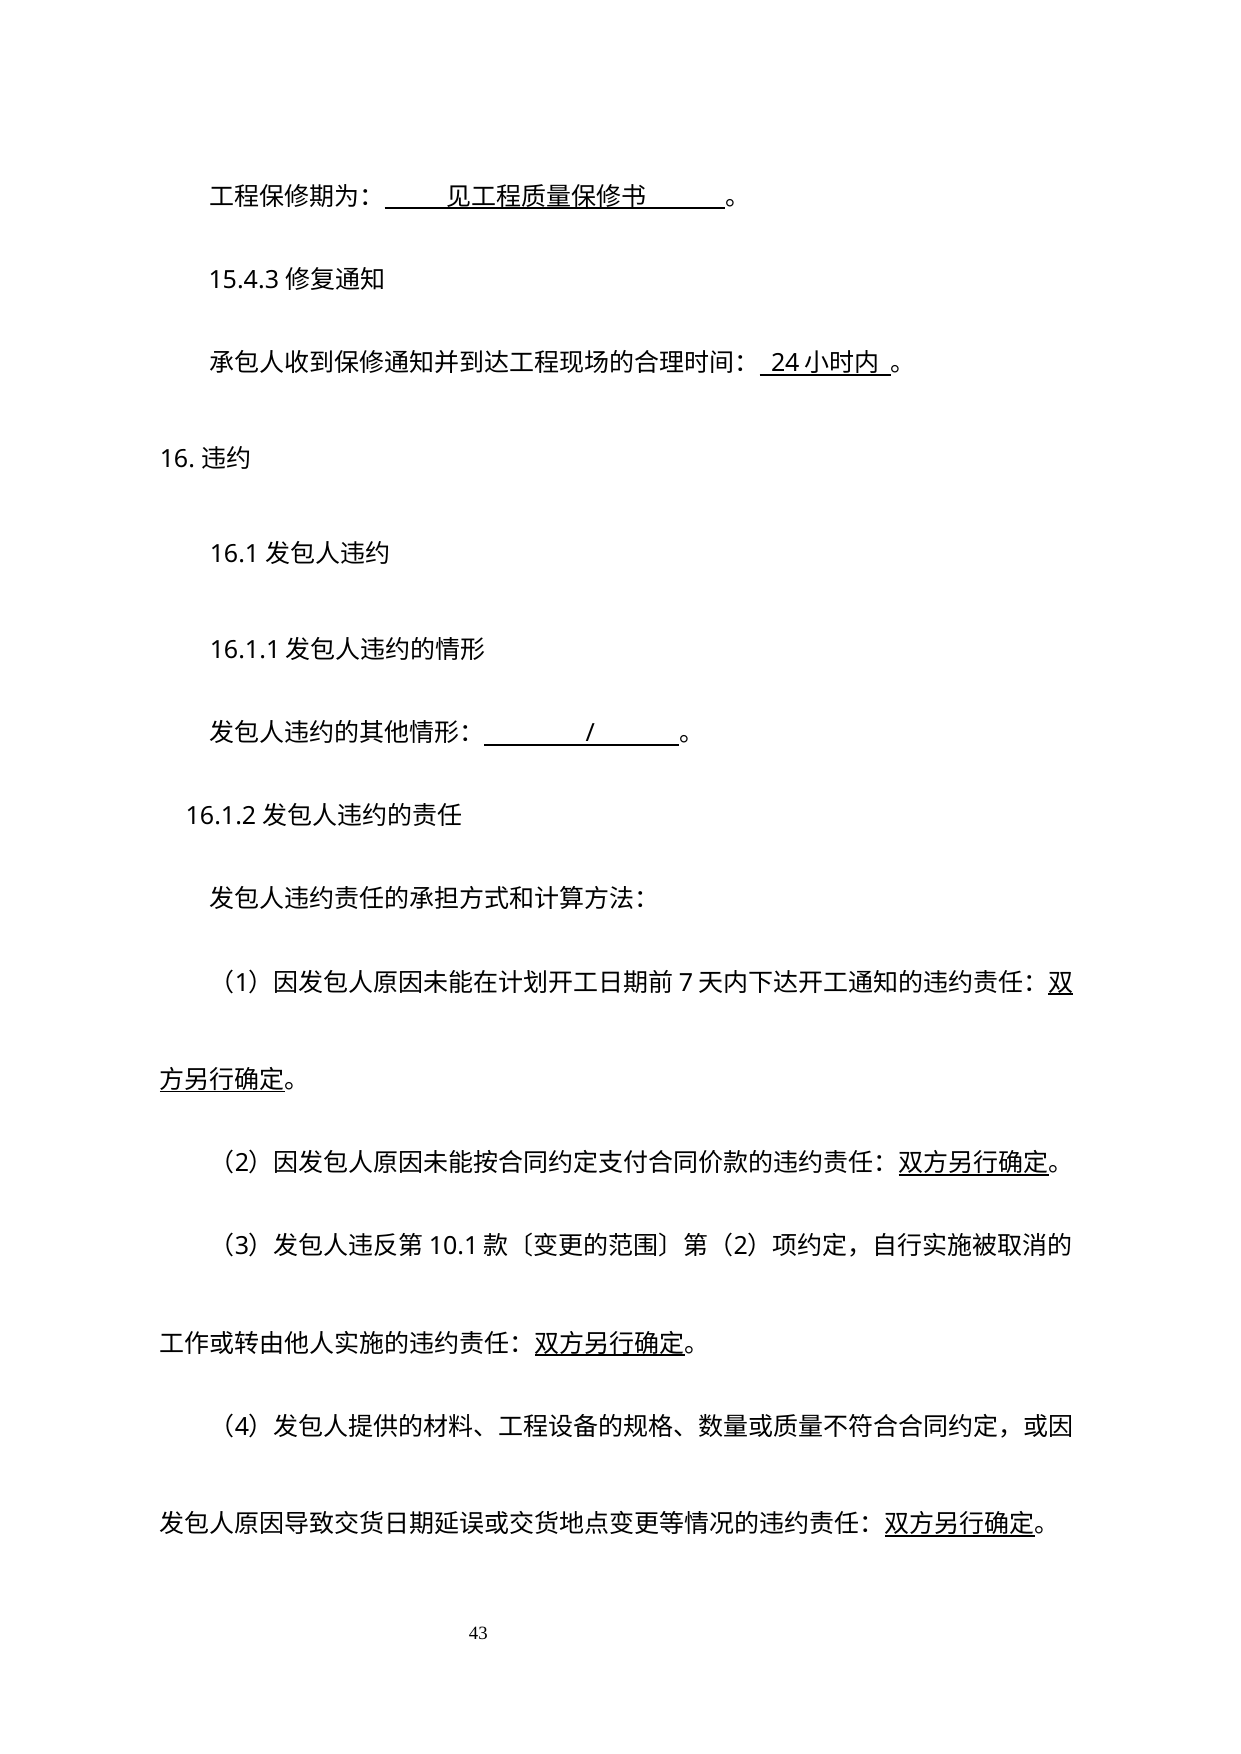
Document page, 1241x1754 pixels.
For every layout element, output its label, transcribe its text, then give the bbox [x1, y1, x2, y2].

text 16. 违约 [159, 424, 1078, 489]
text 发包人违约责任的承担方式和计算方法： [159, 864, 1078, 929]
text 16.1.2 发包人违约的责任 [159, 781, 1078, 846]
text 15.4.3 修复通知 [159, 245, 1078, 310]
text 承包人收到保修通知并到达工程现场的合理时间： 24小时内 。 [159, 328, 1078, 393]
text （1）因发包人原因未能在计划开工日期前7天内下达开工通知的违约责任：双方另行确定。 [159, 948, 1078, 1110]
text （3）发包人违反第10.1款〔变更的范围〕第（2）项约定，自行实施被取消的工作或转由他人实施的违约责任：双方另行确定。 [159, 1211, 1078, 1374]
text 16.1 发包人违约 [159, 519, 1078, 584]
text 工程保修期为： 见工程质量保修书 。 [159, 162, 1078, 227]
text 16.1.1发包人违约的情形 [159, 615, 1078, 680]
text （2）因发包人原因未能按合同约定支付合同价款的违约责任：双方另行确定。 [159, 1128, 1078, 1193]
text （4）发包人提供的材料、工程设备的规格、数量或质量不符合合同约定，或因发包人原因导致交货日期延误或交货地点变更等情况的违约责任：双方另行确定。 [159, 1392, 1078, 1554]
text 发包人违约的其他情形： / 。 [209, 698, 1078, 763]
